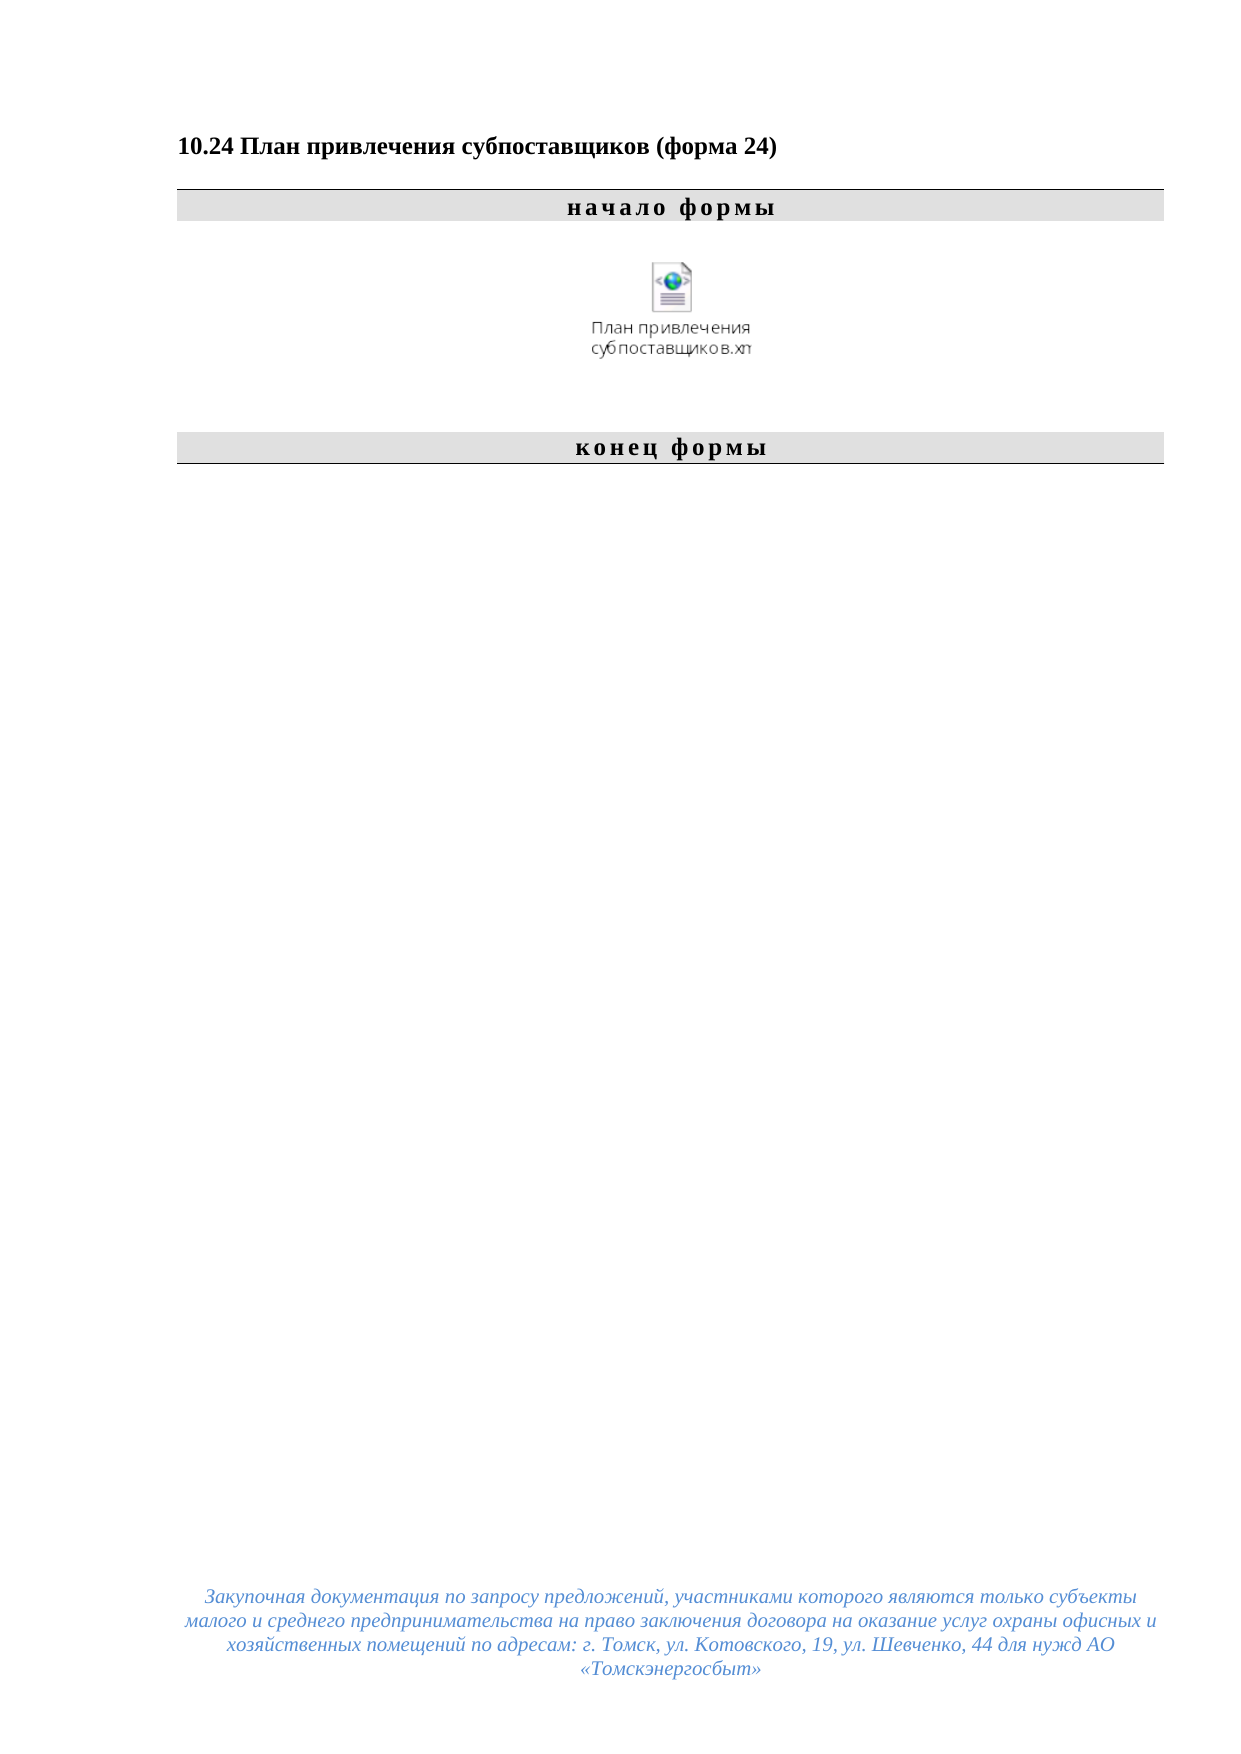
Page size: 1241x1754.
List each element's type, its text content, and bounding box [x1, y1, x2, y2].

text 10.24 План привлечения субпоставщиков (форма 24) [177, 131, 1167, 160]
text начало формы [177, 190, 1164, 221]
text конец формы [177, 432, 1164, 463]
